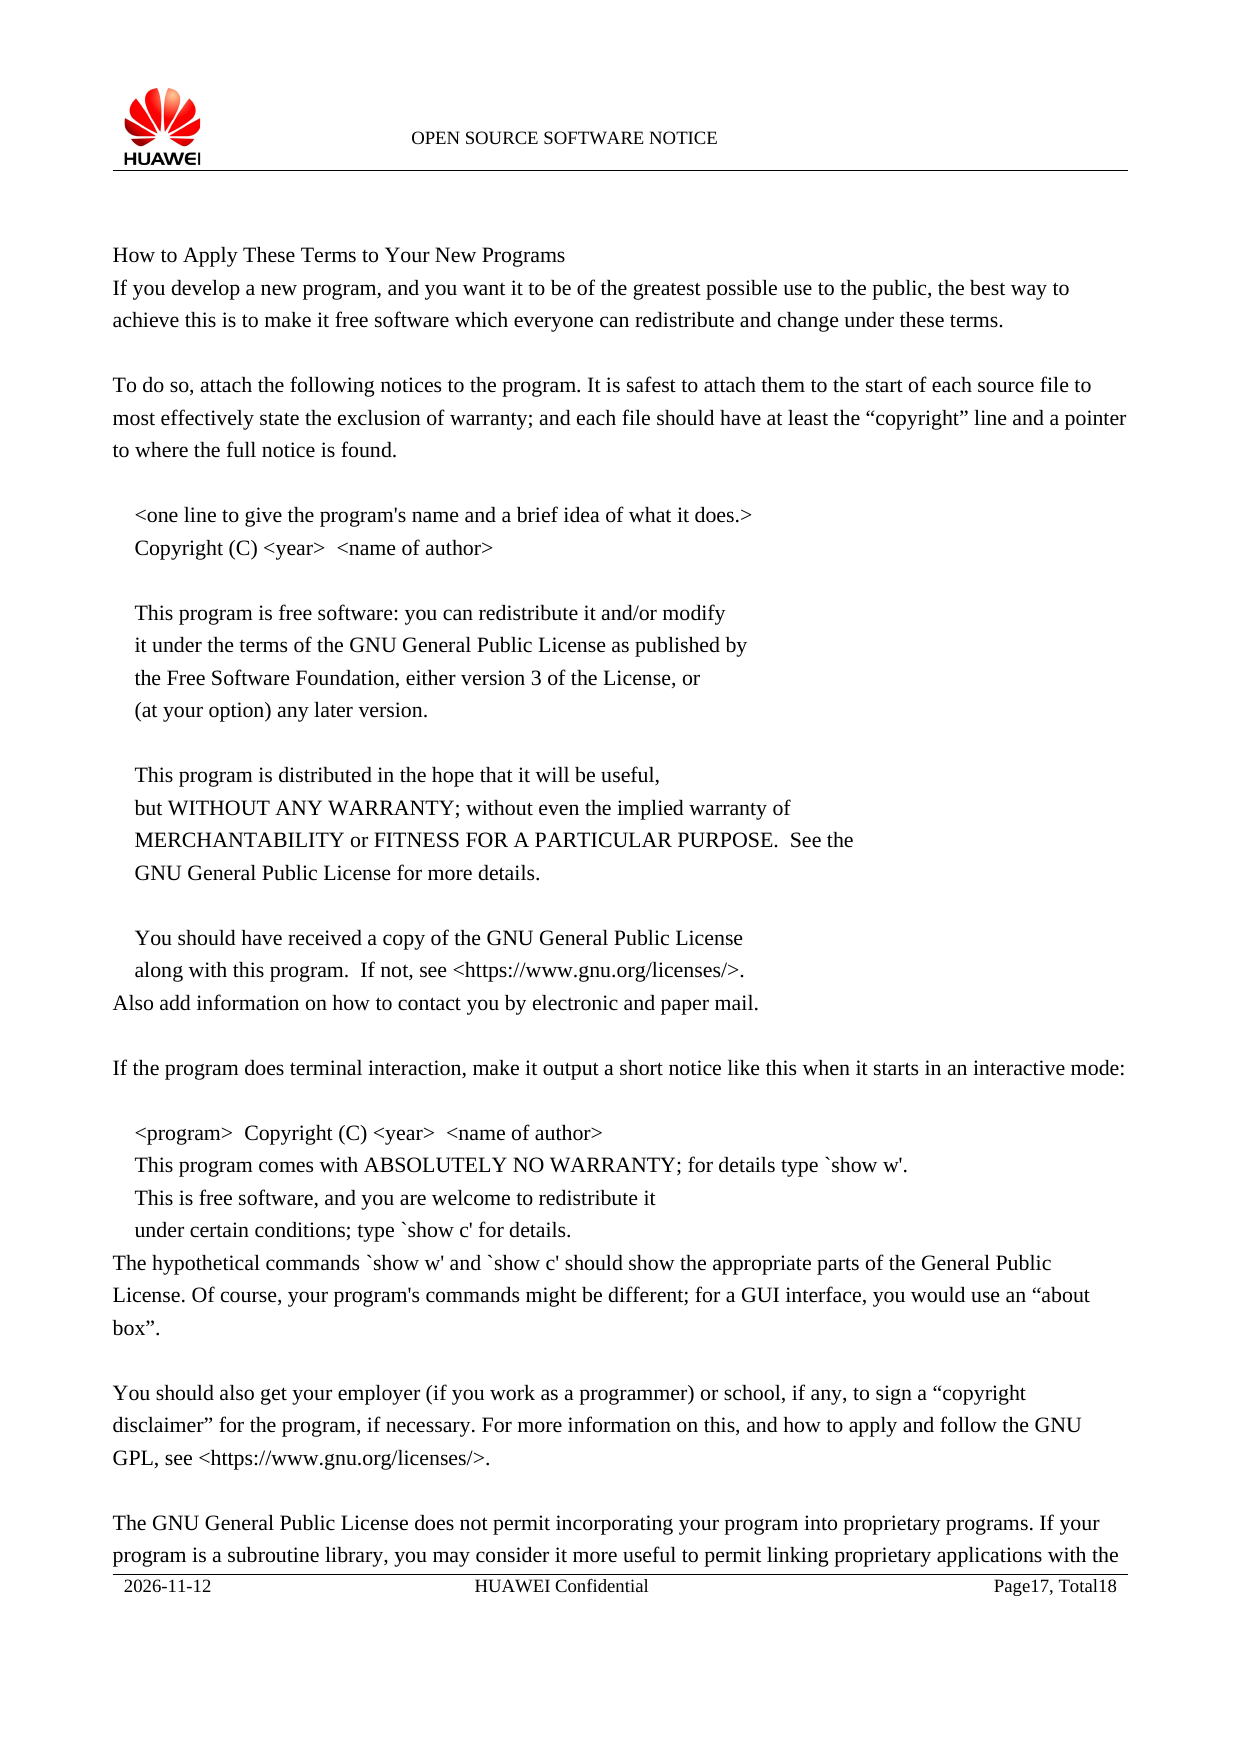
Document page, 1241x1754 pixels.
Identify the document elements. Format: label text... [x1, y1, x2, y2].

picture [124, 88, 201, 165]
